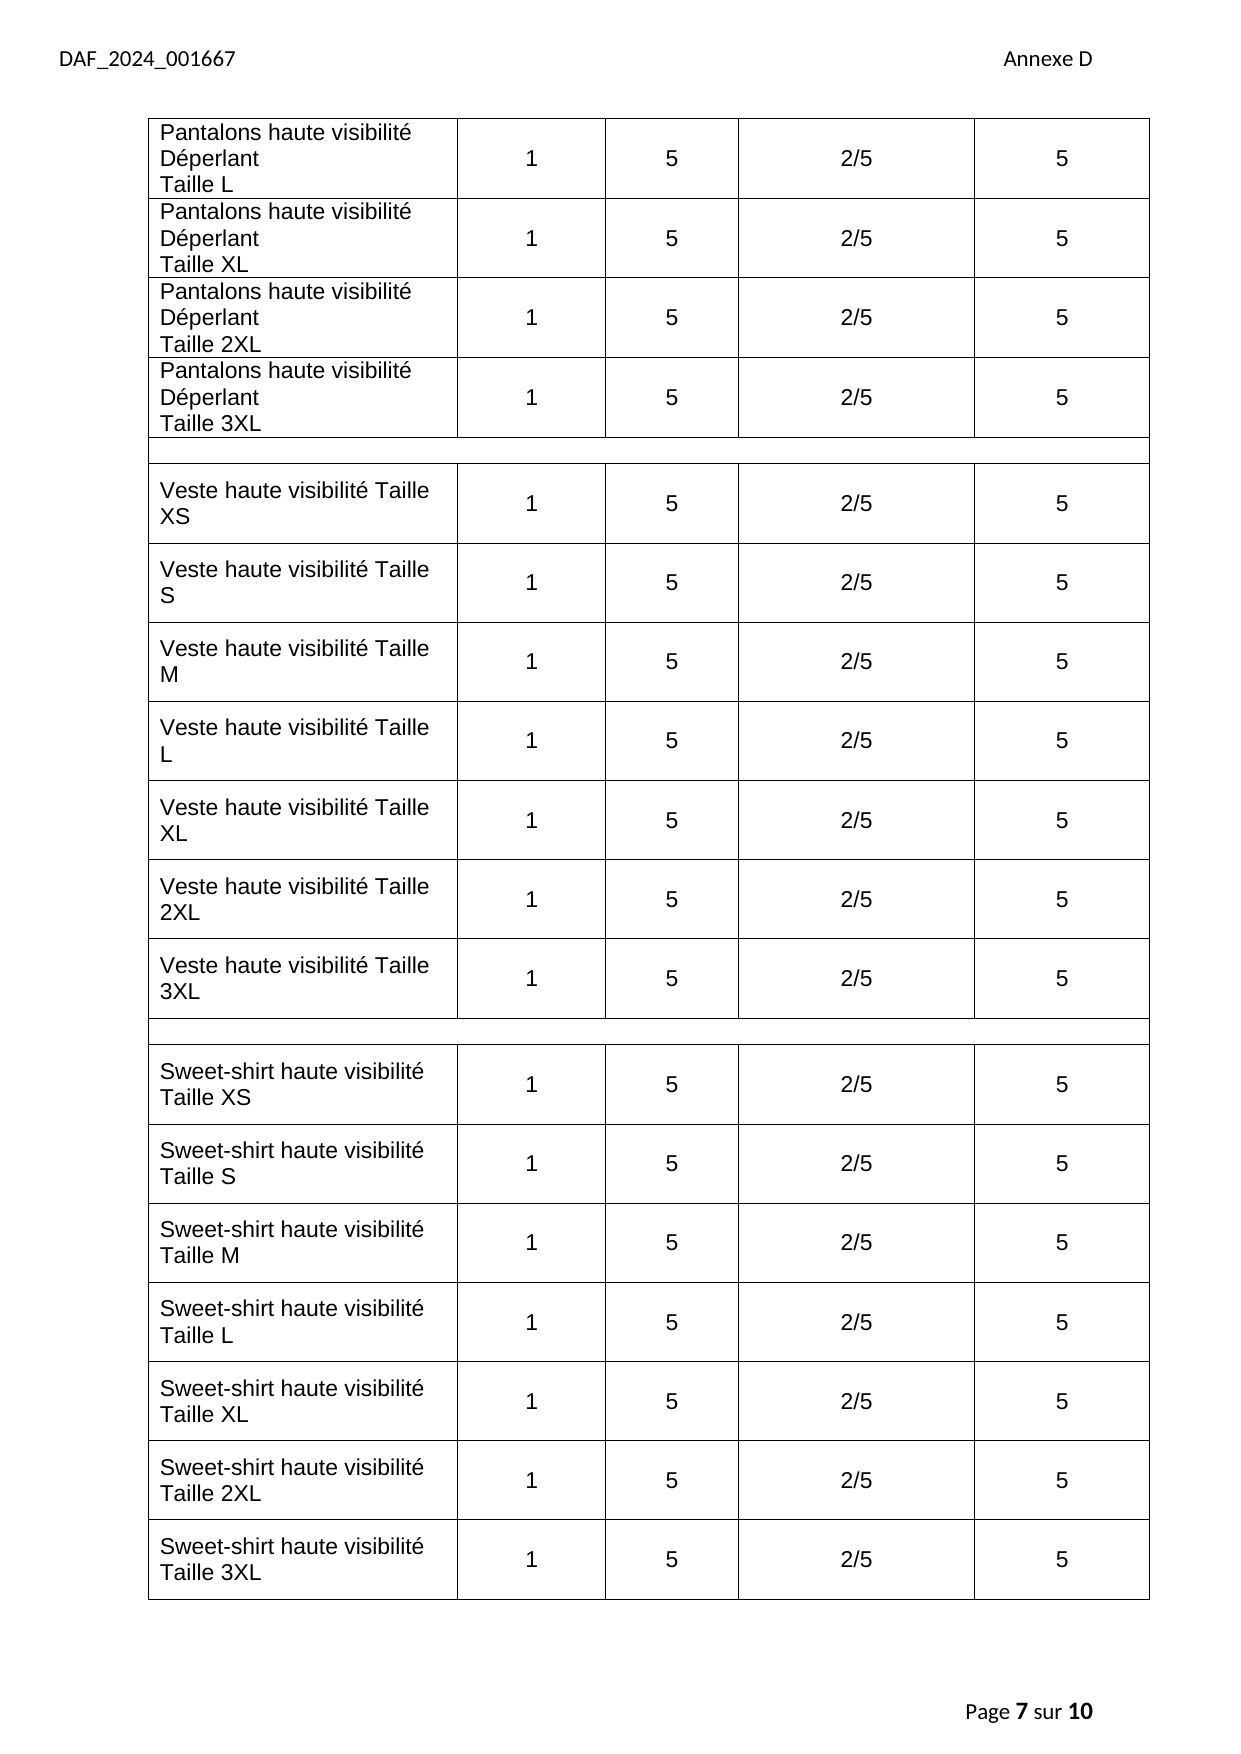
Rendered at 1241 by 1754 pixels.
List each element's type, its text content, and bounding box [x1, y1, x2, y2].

table_cell Veste haute visibilité Taille L [149, 702, 457, 780]
table_cell 1 [458, 623, 605, 701]
table_cell Pantalons haute visibilité Déperlant Taille L [149, 119, 457, 198]
table_cell 2/5 [739, 1283, 974, 1361]
table_cell 5 [606, 1362, 738, 1440]
table_cell 5 [606, 860, 738, 938]
table_cell Sweet-shirt haute visibilité Taille 2XL [149, 1441, 457, 1519]
table_cell 5 [606, 1125, 738, 1203]
table_cell 1 [458, 860, 605, 938]
table_cell 5 [975, 781, 1149, 859]
table_cell 1 [458, 1045, 605, 1123]
table_cell Sweet-shirt haute visibilité Taille L [149, 1283, 457, 1361]
table_cell 5 [975, 702, 1149, 780]
table_cell 5 [975, 464, 1149, 542]
table_cell 5 [975, 544, 1149, 622]
table_cell 5 [606, 278, 738, 357]
table_cell 5 [975, 119, 1149, 198]
table_cell 2/5 [739, 464, 974, 542]
table_cell 5 [975, 1125, 1149, 1203]
table_cell 1 [458, 702, 605, 780]
table_cell [149, 1019, 1149, 1044]
table_cell 5 [606, 623, 738, 701]
table_cell 2/5 [739, 1441, 974, 1519]
table_cell 2/5 [739, 860, 974, 938]
table_cell 5 [606, 1045, 738, 1123]
table_cell 5 [975, 278, 1149, 357]
table_cell Veste haute visibilité Taille M [149, 623, 457, 701]
table_cell 2/5 [739, 939, 974, 1017]
table_cell 1 [458, 119, 605, 198]
table_cell Sweet-shirt haute visibilité Taille S [149, 1125, 457, 1203]
table_cell Veste haute visibilité Taille 2XL [149, 860, 457, 938]
table_cell Veste haute visibilité Taille 3XL [149, 939, 457, 1017]
table_cell 2/5 [739, 119, 974, 198]
table_cell 5 [975, 1520, 1149, 1598]
table_cell Veste haute visibilité Taille XS [149, 464, 457, 542]
table_cell Pantalons haute visibilité Déperlant Taille XL [149, 199, 457, 277]
table_cell 1 [458, 199, 605, 277]
table_cell 2/5 [739, 1204, 974, 1282]
table_cell 1 [458, 464, 605, 542]
table_cell 5 [975, 1362, 1149, 1440]
table_cell 5 [606, 702, 738, 780]
table_cell 5 [975, 1204, 1149, 1282]
table_cell Sweet-shirt haute visibilité Taille M [149, 1204, 457, 1282]
table_cell 2/5 [739, 1362, 974, 1440]
table_cell Pantalons haute visibilité Déperlant Taille 2XL [149, 278, 457, 357]
table_cell Sweet-shirt haute visibilité Taille 3XL [149, 1520, 457, 1598]
table_cell 2/5 [739, 623, 974, 701]
table_cell [149, 438, 1149, 463]
table_cell 5 [606, 1520, 738, 1598]
table_cell 5 [606, 781, 738, 859]
table_cell 5 [975, 623, 1149, 701]
table_cell 1 [458, 1441, 605, 1519]
table_cell 5 [606, 939, 738, 1017]
table_cell 1 [458, 1520, 605, 1598]
table_cell 2/5 [739, 781, 974, 859]
table_cell 5 [975, 1045, 1149, 1123]
table_cell 2/5 [739, 1045, 974, 1123]
table_cell Veste haute visibilité Taille S [149, 544, 457, 622]
table_cell Pantalons haute visibilité Déperlant Taille 3XL [149, 358, 457, 436]
table_cell 1 [458, 939, 605, 1017]
table_cell 5 [606, 464, 738, 542]
table_cell 2/5 [739, 278, 974, 357]
table_cell 2/5 [739, 702, 974, 780]
table_cell 1 [458, 1283, 605, 1361]
table_cell 1 [458, 781, 605, 859]
table_cell 5 [975, 358, 1149, 436]
table_cell 2/5 [739, 1520, 974, 1598]
table_cell Sweet-shirt haute visibilité Taille XS [149, 1045, 457, 1123]
table_cell 5 [606, 358, 738, 436]
table_cell 2/5 [739, 199, 974, 277]
table_cell 5 [975, 199, 1149, 277]
table_cell 5 [606, 119, 738, 198]
table_cell 5 [606, 1441, 738, 1519]
table_cell 5 [606, 544, 738, 622]
table_cell 5 [606, 199, 738, 277]
table_cell 1 [458, 1204, 605, 1282]
table_cell 1 [458, 1362, 605, 1440]
table_cell 5 [975, 1441, 1149, 1519]
table_cell 5 [606, 1283, 738, 1361]
table_cell Sweet-shirt haute visibilité Taille XL [149, 1362, 457, 1440]
table_cell 5 [975, 1283, 1149, 1361]
table_cell 1 [458, 1125, 605, 1203]
table_cell 5 [975, 939, 1149, 1017]
table_cell 5 [975, 860, 1149, 938]
table_cell 1 [458, 278, 605, 357]
table_cell Veste haute visibilité Taille XL [149, 781, 457, 859]
table_cell 5 [606, 1204, 738, 1282]
table_cell 2/5 [739, 1125, 974, 1203]
table_cell 1 [458, 358, 605, 436]
table_cell 1 [458, 544, 605, 622]
table_cell 2/5 [739, 358, 974, 436]
table_cell 2/5 [739, 544, 974, 622]
